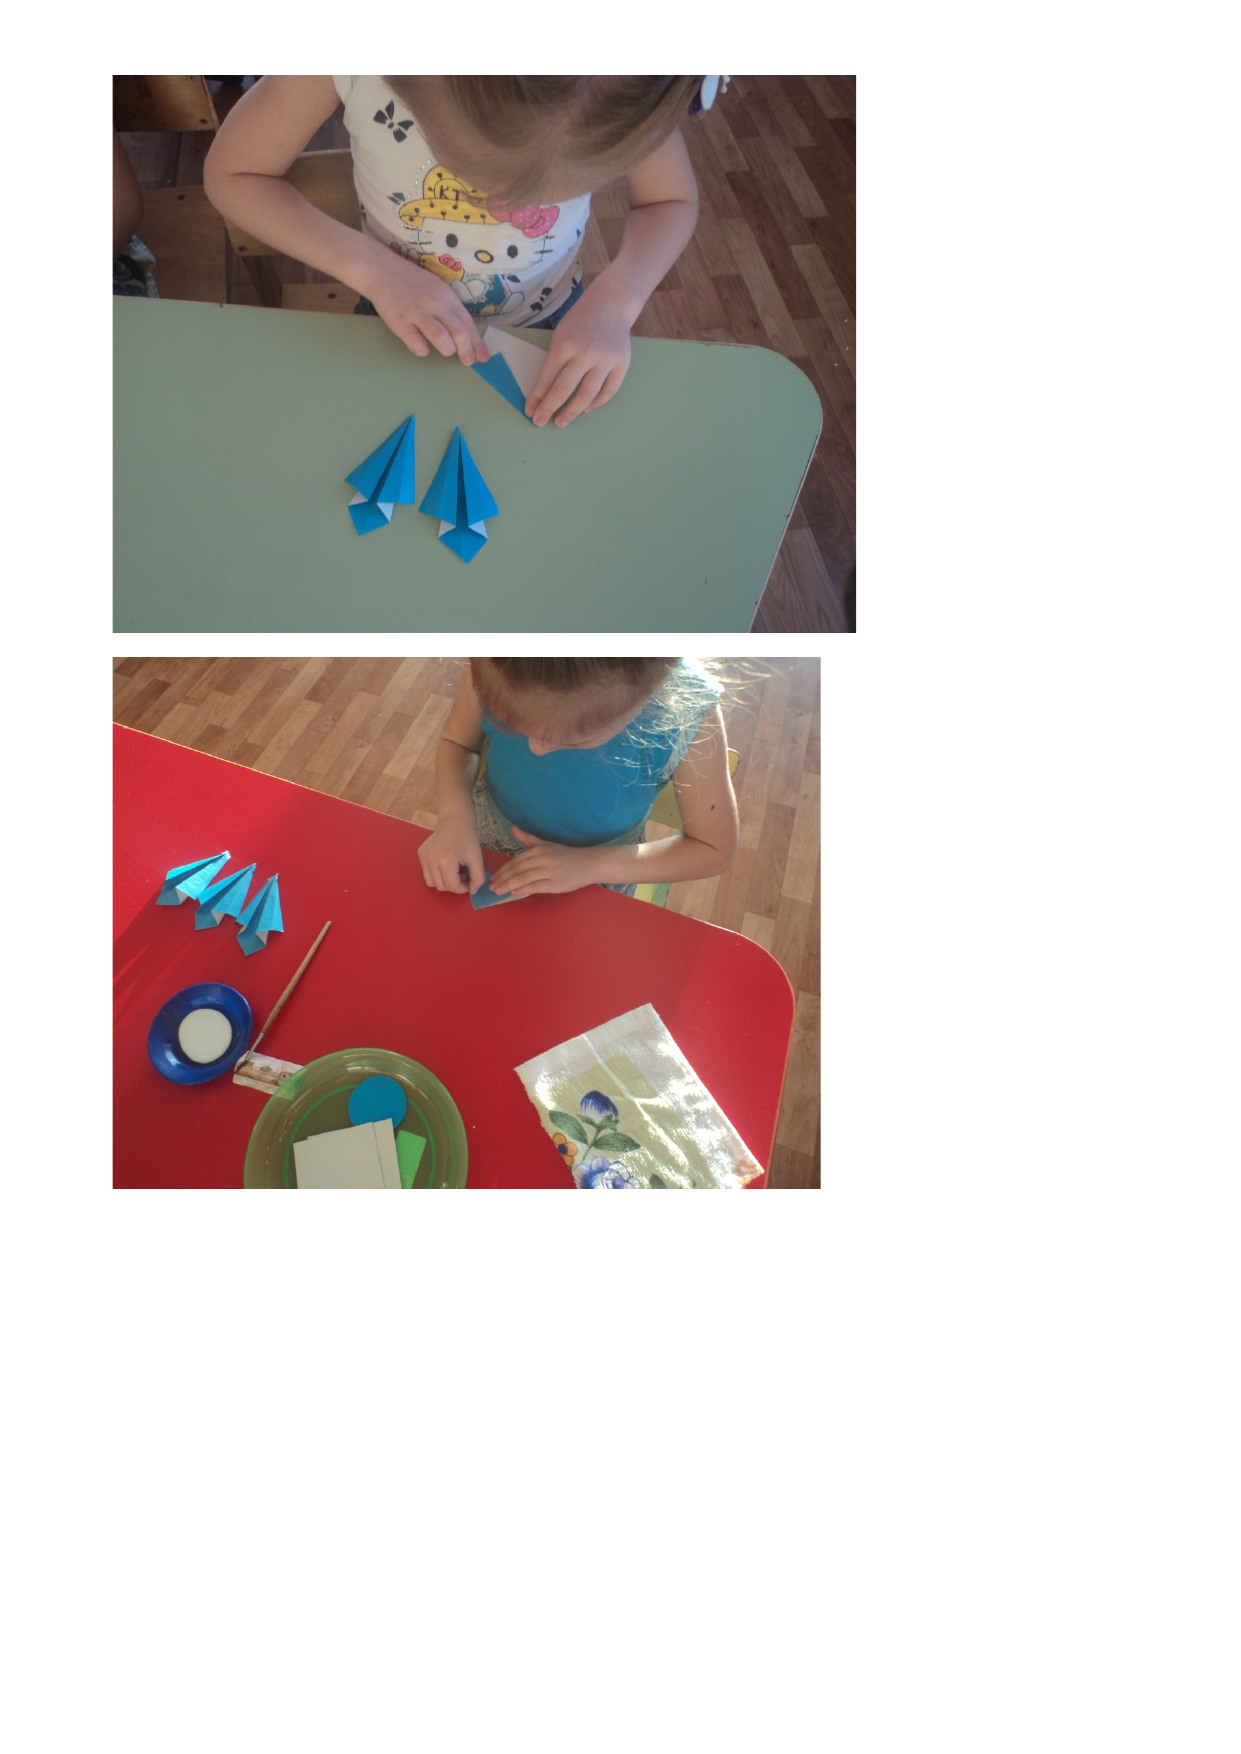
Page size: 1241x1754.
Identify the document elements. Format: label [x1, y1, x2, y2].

picture [112, 75, 857, 633]
picture [112, 657, 821, 1189]
